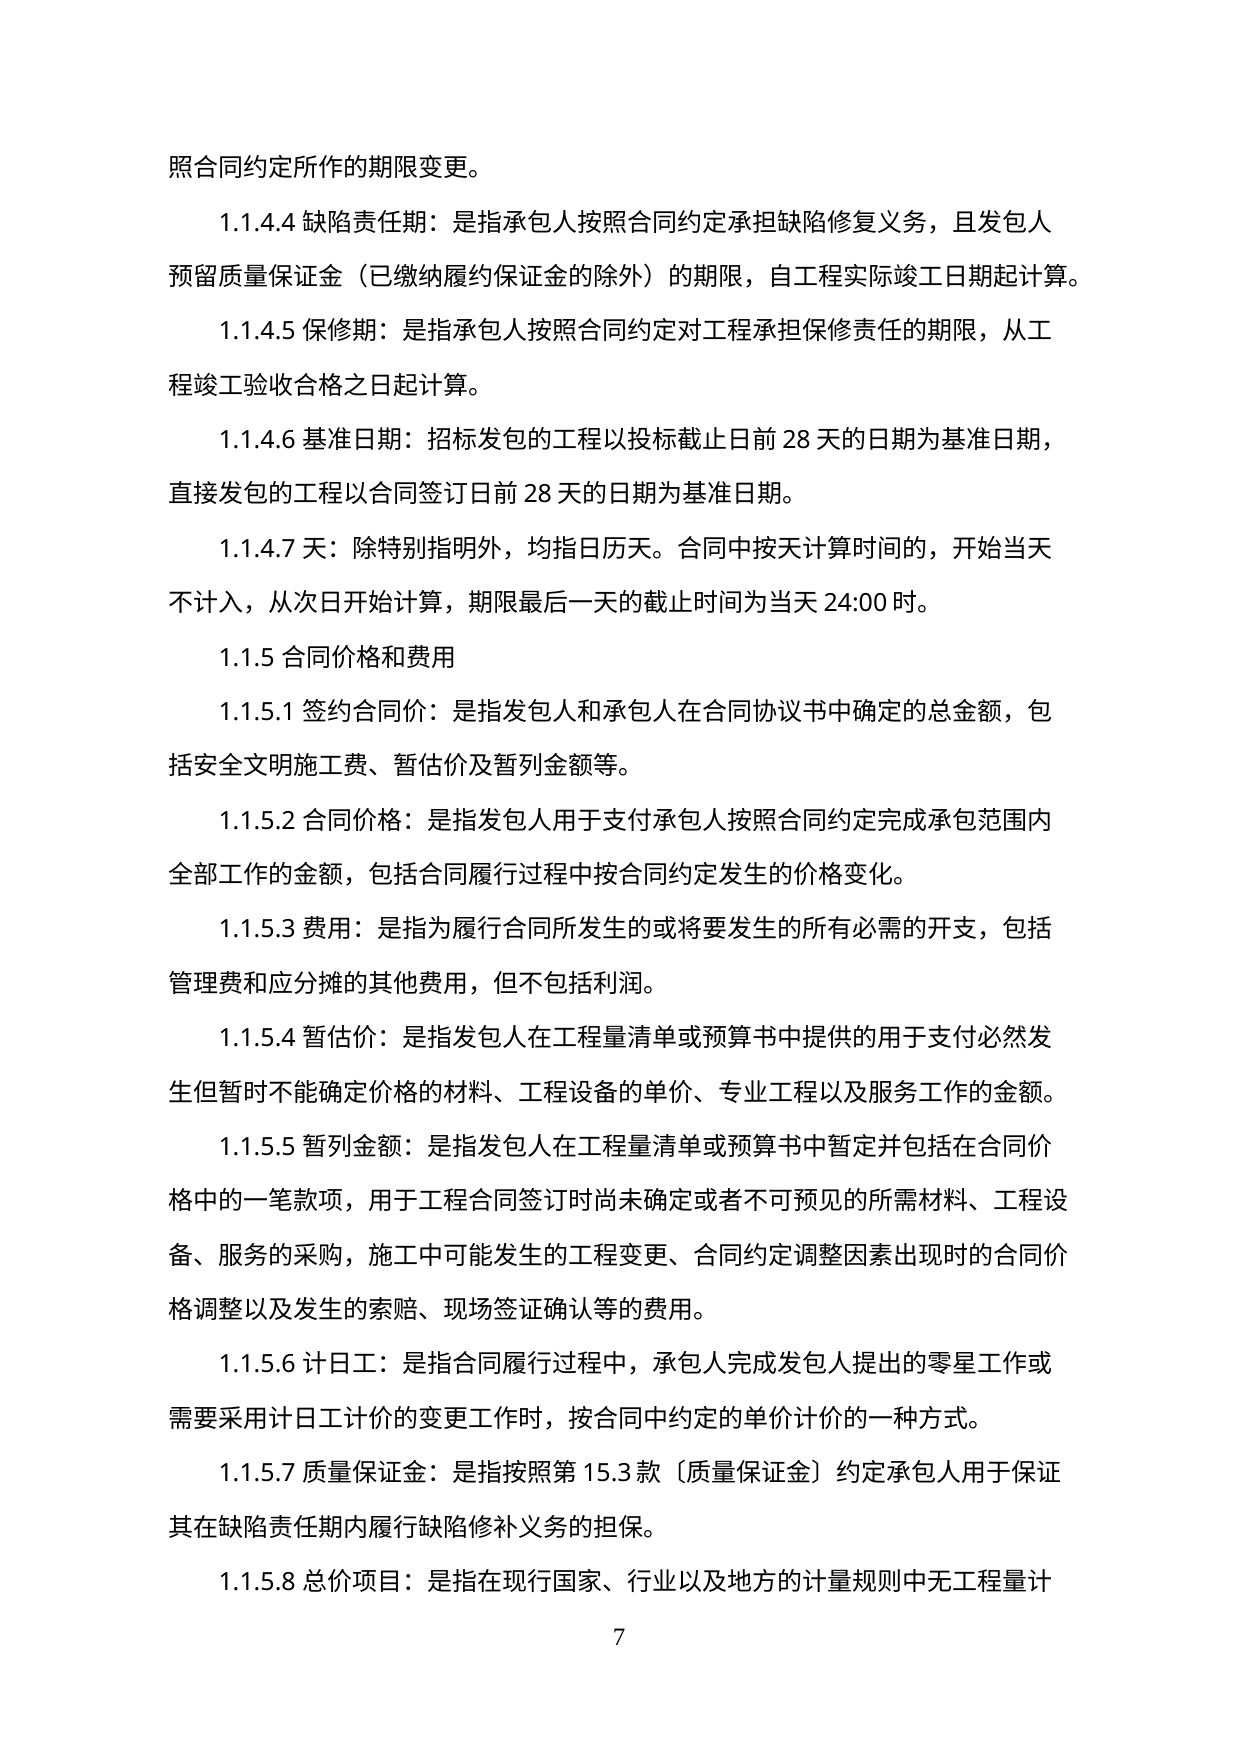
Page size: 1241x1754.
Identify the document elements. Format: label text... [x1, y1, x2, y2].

text 1.1.5.3 费用：是指为履行合同所发生的或将要发生的所有必需的开支，包括管理费和应分摊的其他费用，但不包括利润。 [168, 909, 1069, 999]
text 1.1.4.6 基准日期：招标发包的工程以投标截止日前28天的日期为基准日期，直接发包的工程以合同签订日前28天的日期为基准日期。 [168, 419, 1069, 510]
text 1.1.4.7 天：除特别指明外，均指日历天。合同中按天计算时间的，开始当天不计入，从次日开始计算，期限最后一天的截止时间为当天24:00时。 [168, 528, 1069, 619]
text 1.1.5.5 暂列金额：是指发包人在工程量清单或预算书中暂定并包括在合同价格中的一笔款项，用于工程合同签订时尚未确定或者不可预见的所需材料、工程设备、服务的采购，施工中可能发生的工程变更、合同约定调整因素出现时的合同价格调整以及发生的索赔、现场签证确认等的费用。 [168, 1126, 1069, 1326]
text 1.1.5.1 签约合同价：是指发包人和承包人在合同协议书中确定的总金额，包括安全文明施工费、暂估价及暂列金额等。 [168, 691, 1069, 782]
text 1.1.5.4 暂估价：是指发包人在工程量清单或预算书中提供的用于支付必然发生但暂时不能确定价格的材料、工程设备的单价、专业工程以及服务工作的金额。 [168, 1018, 1069, 1108]
text 1.1.4.5 保修期：是指承包人按照合同约定对工程承担保修责任的期限，从工程竣工验收合格之日起计算。 [168, 311, 1069, 401]
text 1.1.5.6 计日工：是指合同履行过程中，承包人完成发包人提出的零星工作或需要采用计日工计价的变更工作时，按合同中约定的单价计价的一种方式。 [168, 1344, 1069, 1434]
text 1.1.5.7 质量保证金：是指按照第15.3款〔质量保证金〕约定承包人用于保证其在缺陷责任期内履行缺陷修补义务的担保。 [168, 1453, 1069, 1543]
text 1.1.5.2 合同价格：是指发包人用于支付承包人按照合同约定完成承包范围内全部工作的金额，包括合同履行过程中按合同约定发生的价格变化。 [168, 800, 1069, 891]
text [168, 148, 1069, 184]
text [168, 1561, 1069, 1598]
text 1.1.5 合同价格和费用 [168, 637, 1069, 673]
text 1.1.4.4 缺陷责任期：是指承包人按照合同约定承担缺陷修复义务，且发包人预留质量保证金（已缴纳履约保证金的除外）的期限，自工程实际竣工日期起计算。 [168, 202, 1069, 293]
